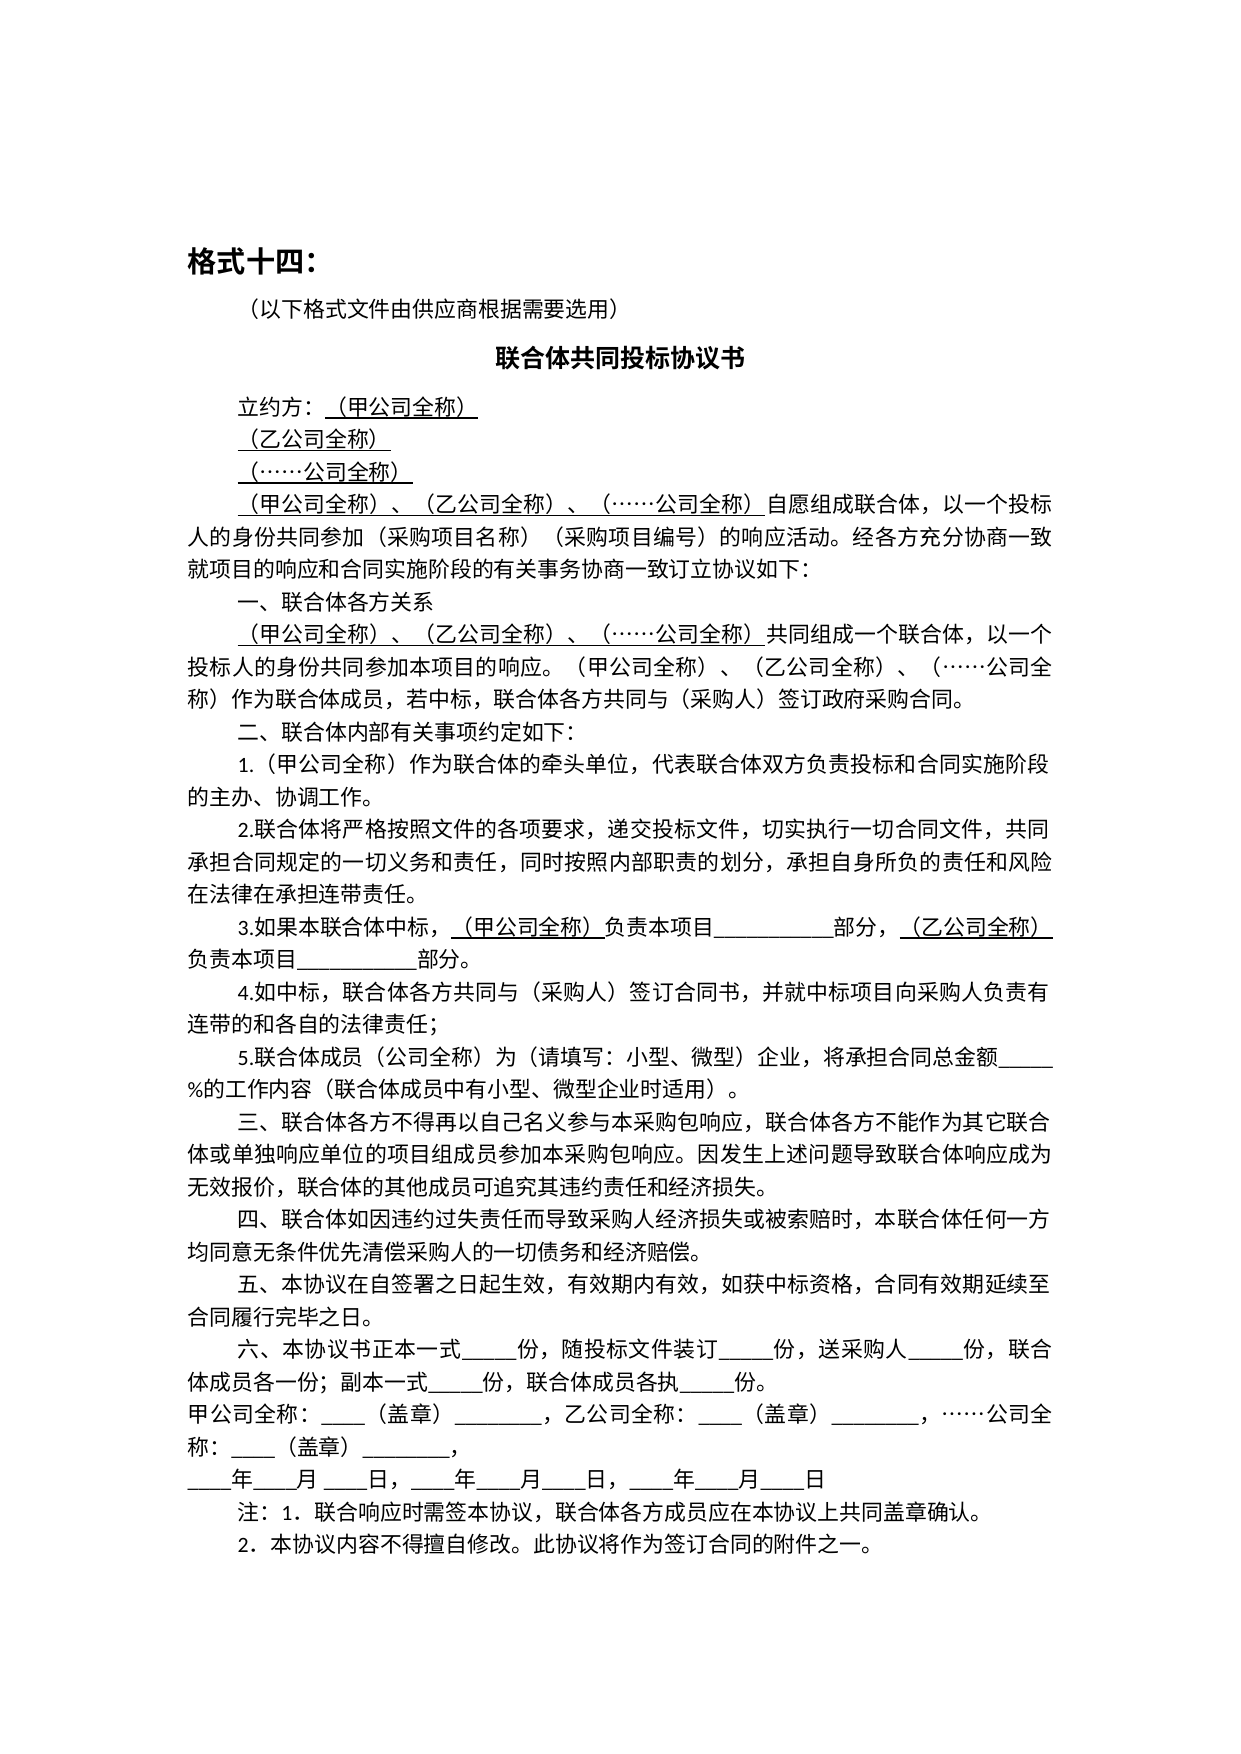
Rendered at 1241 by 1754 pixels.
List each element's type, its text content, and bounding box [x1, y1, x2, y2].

text 五、本协议在自签署之日起生效，有效期内有效，如获中标资格，合同有效期延续至合同履行完毕之日。 [187, 1267, 1053, 1332]
text （……公司全称） [187, 454, 1053, 487]
text （以下格式文件由供应商根据需要选用） [187, 292, 1053, 324]
text 一、联合体各方关系 [187, 584, 1053, 617]
text 甲公司全称：____（盖章）________，乙公司全称：____（盖章）________，……公司全称：____（盖章）________， [187, 1397, 1053, 1462]
text 3.如果本联合体中标，（甲公司全称）负责本项目___________部分，（乙公司全称）负责本项目___________部分。 [187, 909, 1053, 974]
text 注：1．联合响应时需签本协议，联合体各方成员应在本协议上共同盖章确认。 [187, 1494, 1053, 1527]
text 5.联合体成员（公司全称）为（请填写：小型、微型）企业，将承担合同总金额_____%的工作内容（联合体成员中有小型、微型企业时适用）。 [187, 1039, 1053, 1104]
text 格式十四： [187, 227, 1053, 292]
text 立约方：（甲公司全称） [187, 389, 1053, 422]
text （甲公司全称）、（乙公司全称）、（……公司全称）自愿组成联合体，以一个投标人的身份共同参加（采购项目名称）（采购项目编号）的响应活动。经各方充分协商一致，就项目的响应和合同实施阶段的有关事务协商一致订立协议如下： [187, 487, 1053, 584]
text 1.（甲公司全称）作为联合体的牵头单位，代表联合体双方负责投标和合同实施阶段的主办、协调工作。 [187, 747, 1053, 812]
text 六、本协议书正本一式_____份，随投标文件装订_____份，送采购人_____份，联合体成员各一份；副本一式_____份，联合体成员各执_____份。 [187, 1332, 1053, 1397]
text 三、联合体各方不得再以自己名义参与本采购包响应，联合体各方不能作为其它联合体或单独响应单位的项目组成员参加本采购包响应。因发生上述问题导致联合体响应成为无效报价，联合体的其他成员可追究其违约责任和经济损失。 [187, 1104, 1053, 1202]
text 4.如中标，联合体各方共同与（采购人）签订合同书，并就中标项目向采购人负责有连带的和各自的法律责任； [187, 974, 1053, 1039]
text 联合体共同投标协议书 [187, 324, 1053, 389]
text （乙公司全称） [187, 422, 1053, 454]
text 二、联合体内部有关事项约定如下： [187, 714, 1053, 747]
text 四、联合体如因违约过失责任而导致采购人经济损失或被索赔时，本联合体任何一方均同意无条件优先清偿采购人的一切债务和经济赔偿。 [187, 1202, 1053, 1267]
text 2.联合体将严格按照文件的各项要求，递交投标文件，切实执行一切合同文件，共同承担合同规定的一切义务和责任，同时按照内部职责的划分，承担自身所负的责任和风险，在法律在承担连带责任。 [187, 812, 1053, 909]
text ____年____月 ____日，____年____月____日，____年____月____日 [187, 1462, 1053, 1494]
text （甲公司全称）、（乙公司全称）、（……公司全称）共同组成一个联合体，以一个投标人的身份共同参加本项目的响应。（甲公司全称）、（乙公司全称）、（……公司全称）作为联合体成员，若中标，联合体各方共同与（采购人）签订政府采购合同。 [187, 617, 1053, 714]
text 2．本协议内容不得擅自修改。此协议将作为签订合同的附件之一。 [187, 1527, 1053, 1559]
